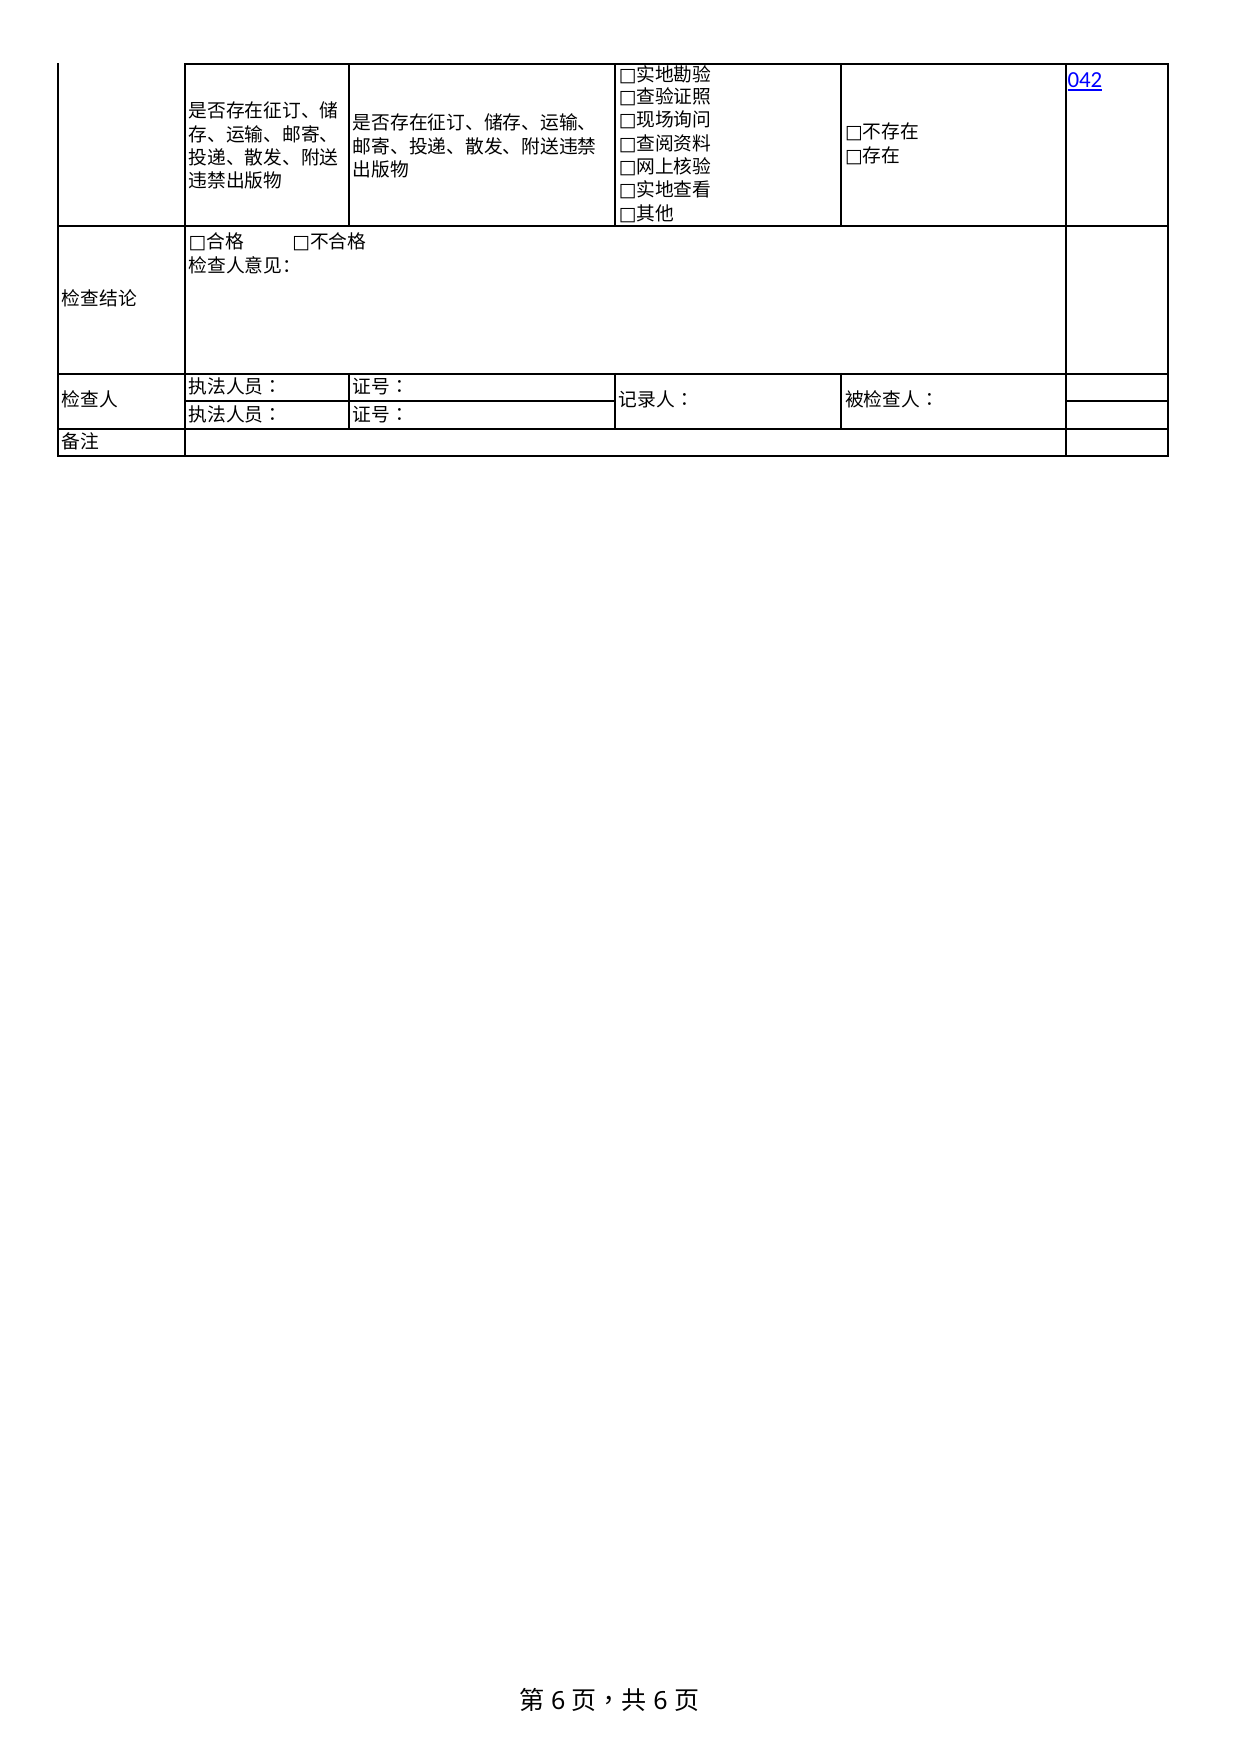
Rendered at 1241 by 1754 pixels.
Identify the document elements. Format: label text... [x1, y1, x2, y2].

table_cell 记录人： [616, 375, 840, 428]
table_cell 检查结论 [59, 227, 184, 373]
table_cell [1067, 227, 1167, 373]
table_header 042 [1067, 65, 1167, 225]
table_cell [1067, 430, 1167, 455]
table_cell 备注 [59, 430, 184, 455]
table_cell [186, 430, 1065, 455]
table_cell 执法人员： [186, 402, 348, 428]
table_header 是否存在征订、储存、运输、 邮寄、投递、散发、附送违禁 出版物 [350, 65, 614, 225]
table_cell 证号： [350, 375, 614, 400]
table_header □实地勘验 □查验证照 □现场询问 □查阅资料 □网上核验 □实地查看 □其他 [616, 65, 840, 225]
table_cell [1067, 375, 1167, 400]
table_cell □合格 □不合格 检查人意见： [186, 227, 1065, 373]
table_cell 被检查人： [842, 375, 1065, 428]
table_cell 检查人 [59, 375, 184, 428]
table_cell [1067, 402, 1167, 428]
table_header [59, 63, 184, 225]
table_cell 执法人员： [186, 375, 348, 400]
table_cell 证号： [350, 402, 614, 428]
table_header 是否存在征订、储 存、运输、邮寄、 投递、散发、附送 违禁出版物 [186, 65, 348, 225]
table_header □不存在 □存在 [842, 65, 1065, 225]
